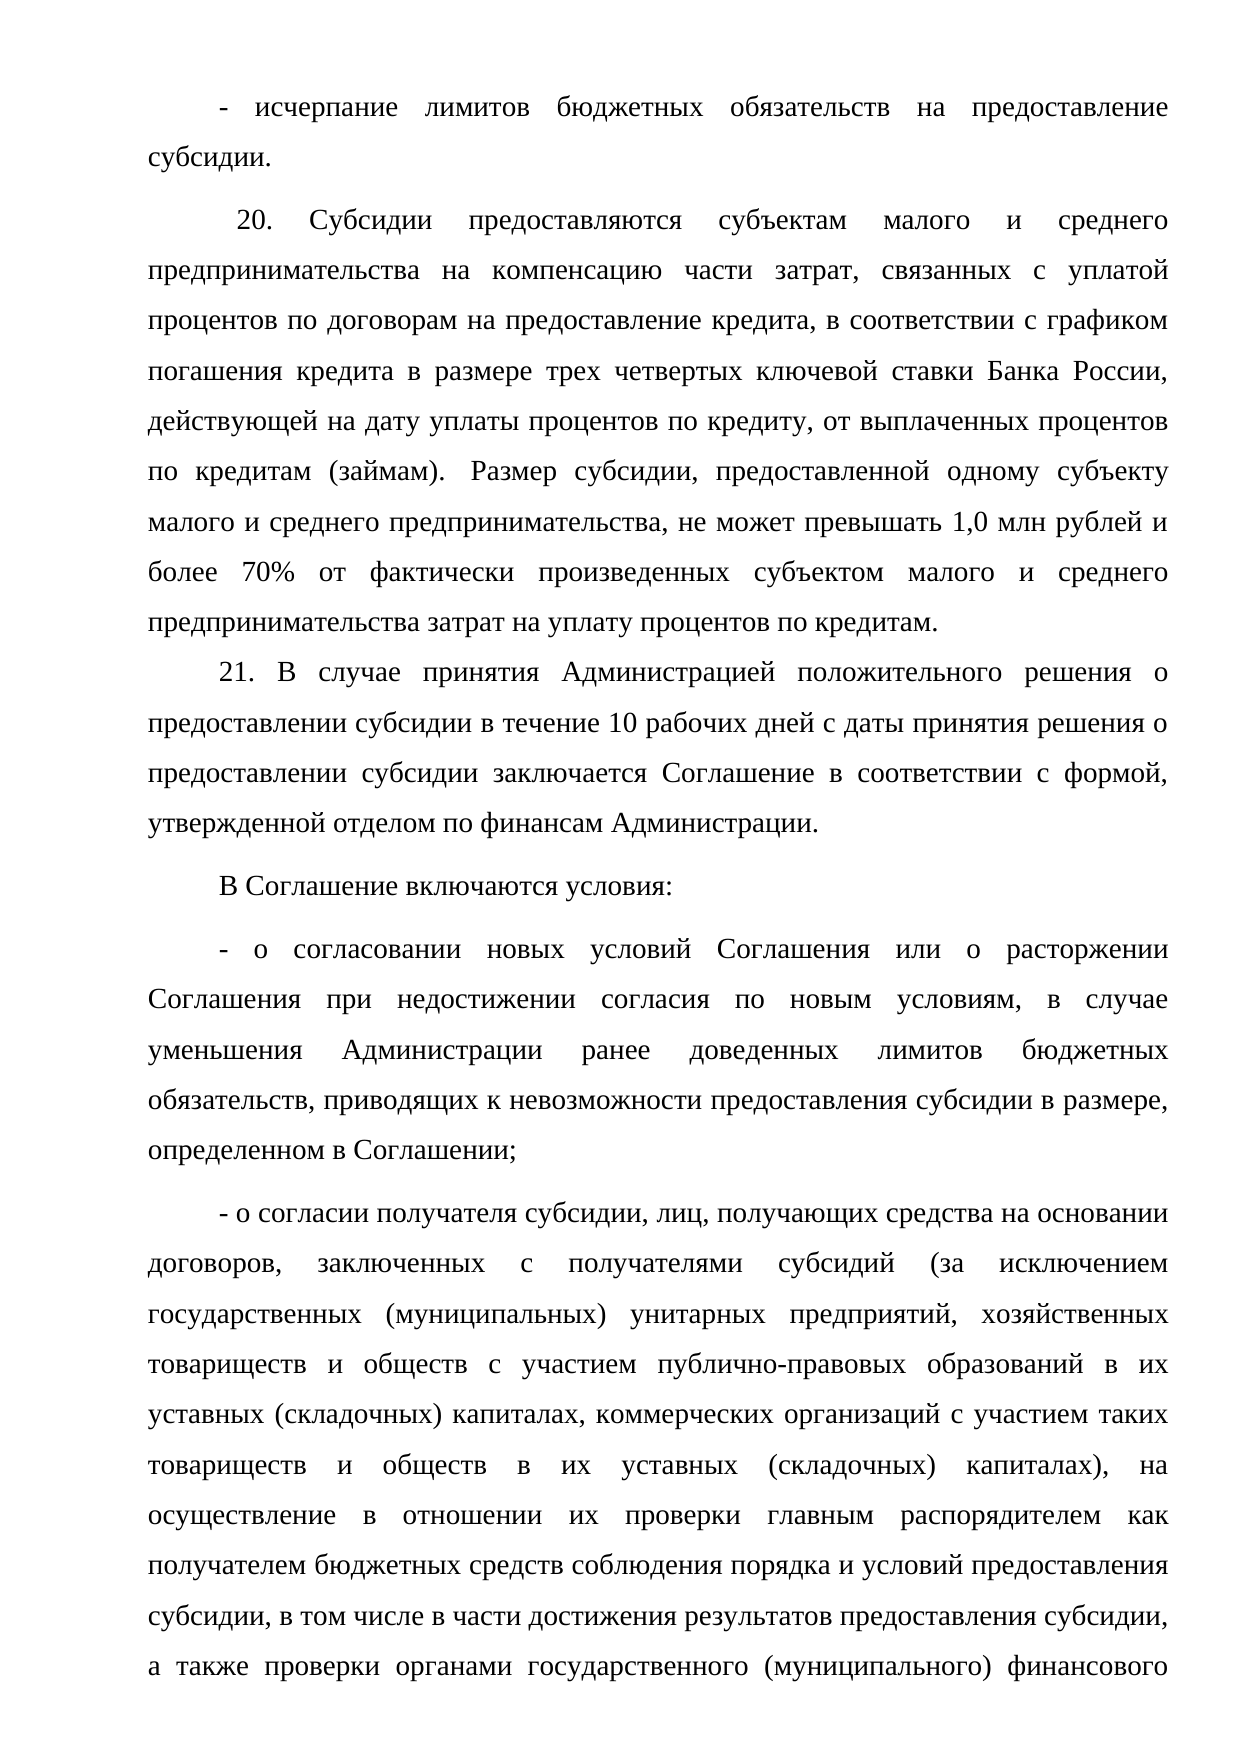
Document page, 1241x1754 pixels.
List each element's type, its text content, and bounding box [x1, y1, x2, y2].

text В Соглашение включаются условия: [148, 868, 1169, 902]
text - о согласовании новых условий Соглашения или о расторжении Соглашения при недостижении согласия по новым условиям, в случае уменьшения Администрации ранее доведенных лимитов бюджетных обязательств, приводящих к невозможности предоставления субсидии в размере, определенном в Соглашении; [148, 931, 1169, 1166]
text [148, 1195, 1169, 1682]
text - исчерпание лимитов бюджетных обязательств на предоставление субсидии. [148, 89, 1169, 172]
text 21. В случае принятия Администрацией положительного решения о предоставлении субсидии в течение 10 рабочих дней с даты принятия решения о предоставлении субсидии заключается Соглашение в соответствии с формой, утвержденной отделом по финансам Администрации. [148, 654, 1169, 839]
text 20. Субсидии предоставляются субъектам малого и среднего предпринимательства на компенсацию части затрат, связанных с уплатой процентов по договорам на предоставление кредита, в соответствии с графиком погашения кредита в размере трех четвертых ключевой ставки Банка России, действующей на дату уплаты процентов по кредиту, от выплаченных процентов по кредитам (займам). Размер субсидии, предоставленной одному субъекту малого и среднего предпринимательства, не может превышать 1,0 млн рублей и более 70% от фактически произведенных субъектом малого и среднего предпринимательства затрат на уплату процентов по кредитам. [148, 202, 1169, 638]
